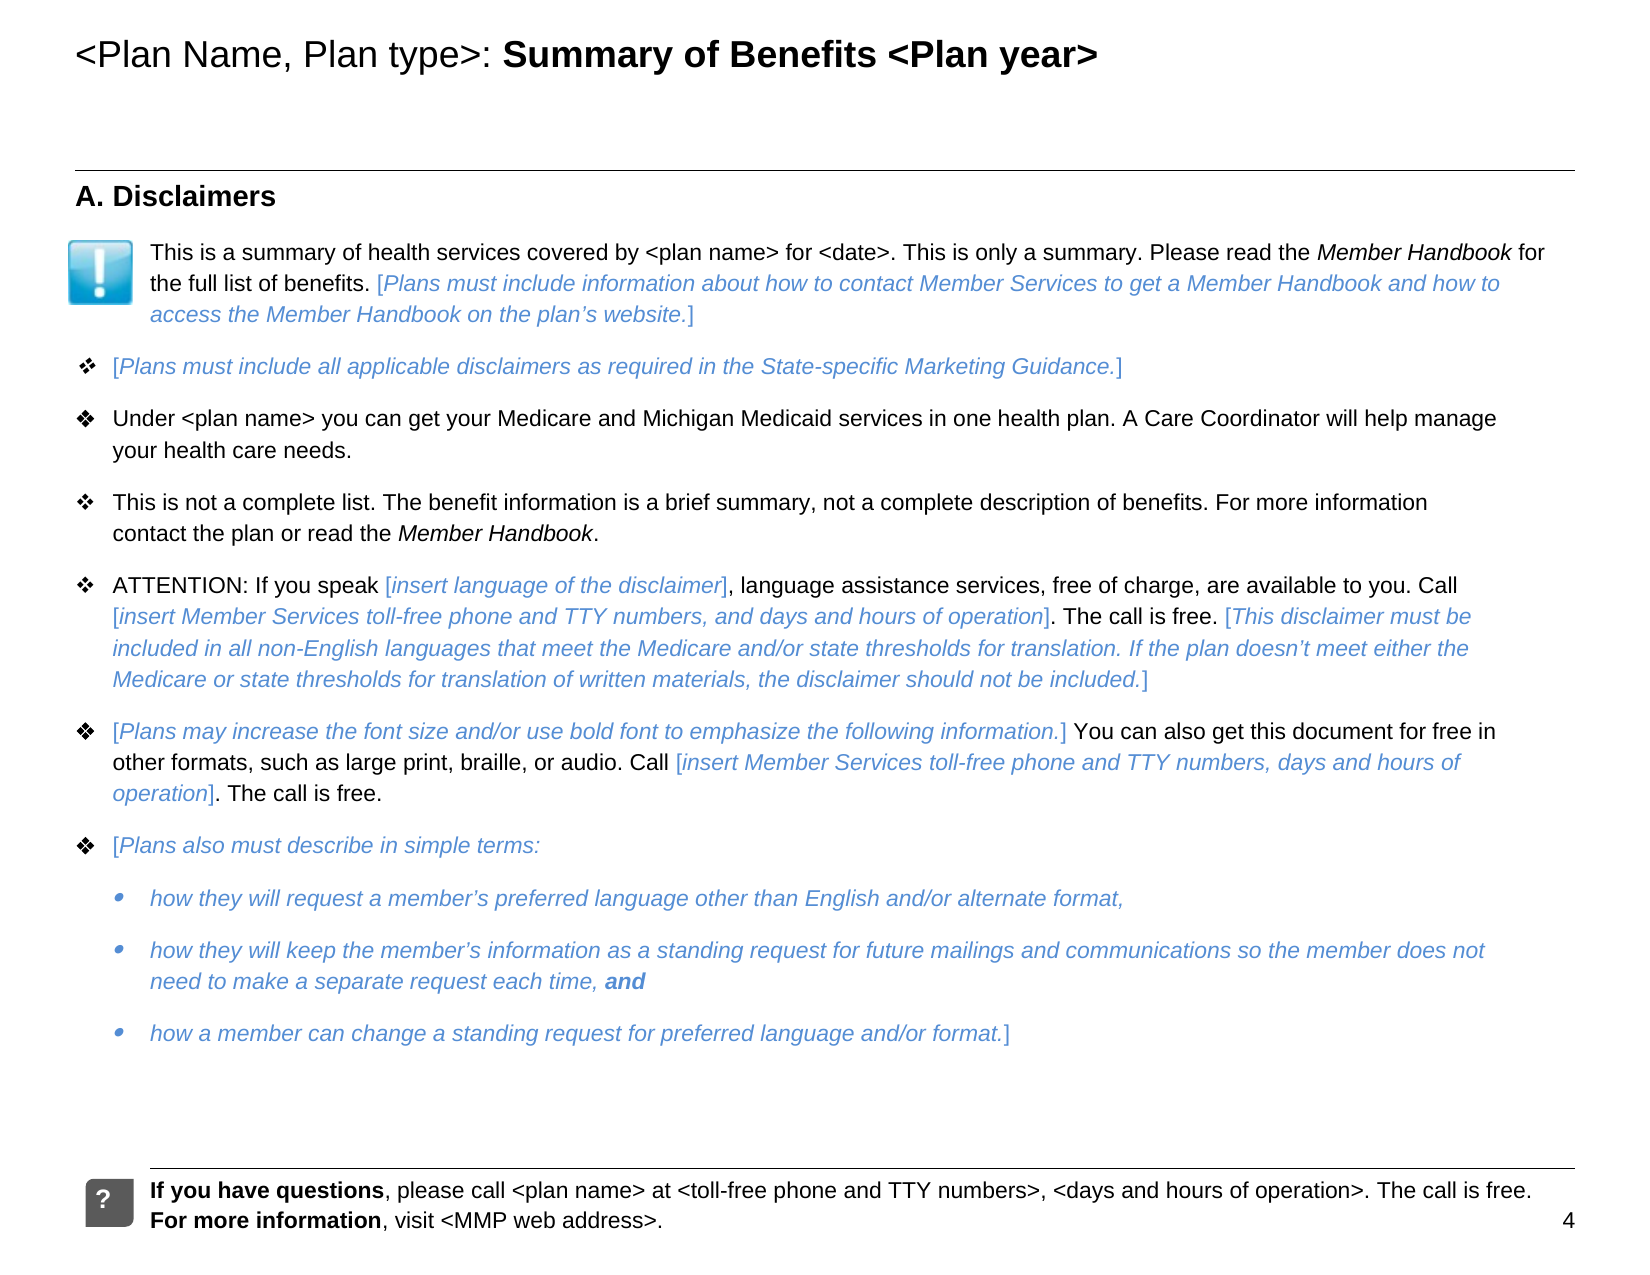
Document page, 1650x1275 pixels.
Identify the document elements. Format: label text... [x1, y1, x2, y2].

list [Plans must include all applicable disclaimers as required in the State-specific Marketing Guidance.] [75, 350, 1500, 381]
list ATTENTION: If you speak [insert language of the disclaimer], language assistance services, free of charge, are available to you. Call [insert Member Services toll-free phone and TTY numbers, and days and hours of operation]. The call is free. [This disclaimer must be included in all non-English languages that meet the Medicare and/or state thresholds for translation. If the plan doesn’t meet either the Medicare or state thresholds for translation of written materials, the disclaimer should not be included.] [75, 568, 1500, 693]
picture [68, 240, 133, 305]
list [Plans may increase the font size and/or use bold font to emphasize the following information.] You can also get this document for free in other formats, such as large print, braille, or audio. Call [insert Member Services toll-free phone and TTY numbers, days and hours of operation]. The call is free. [75, 714, 1500, 808]
subtitle Disclaimers [75, 171, 1575, 214]
list Under <plan name> you can get your Medicare and Michigan Medicaid services in one health plan. A Care Coordinator will help manage your health care needs. [75, 402, 1500, 464]
list This is not a complete list. The benefit information is a brief summary, not a complete description of benefits. For more information contact the plan or read the Member Handbook. [75, 485, 1500, 548]
list how a member can change a standing request for preferred language and/or format.] [112, 1016, 1500, 1048]
list how they will keep the member’s information as a standing request for future mailings and communications so the member does not need to make a separate request each time, and [112, 933, 1500, 996]
list how they will request a member’s preferred language other than English and/or alternate format, [112, 881, 1500, 912]
list [Plans also must describe in simple terms: [75, 829, 1500, 860]
text This is a summary of health services covered by <plan name> for <date>. This is only a summary. Please read the Member Handbook for the full list of benefits. [Plans must include information about how to contact Member Services to get a Member Handbook and how to access the Member Handbook on the plan’s website.] [150, 235, 1575, 329]
